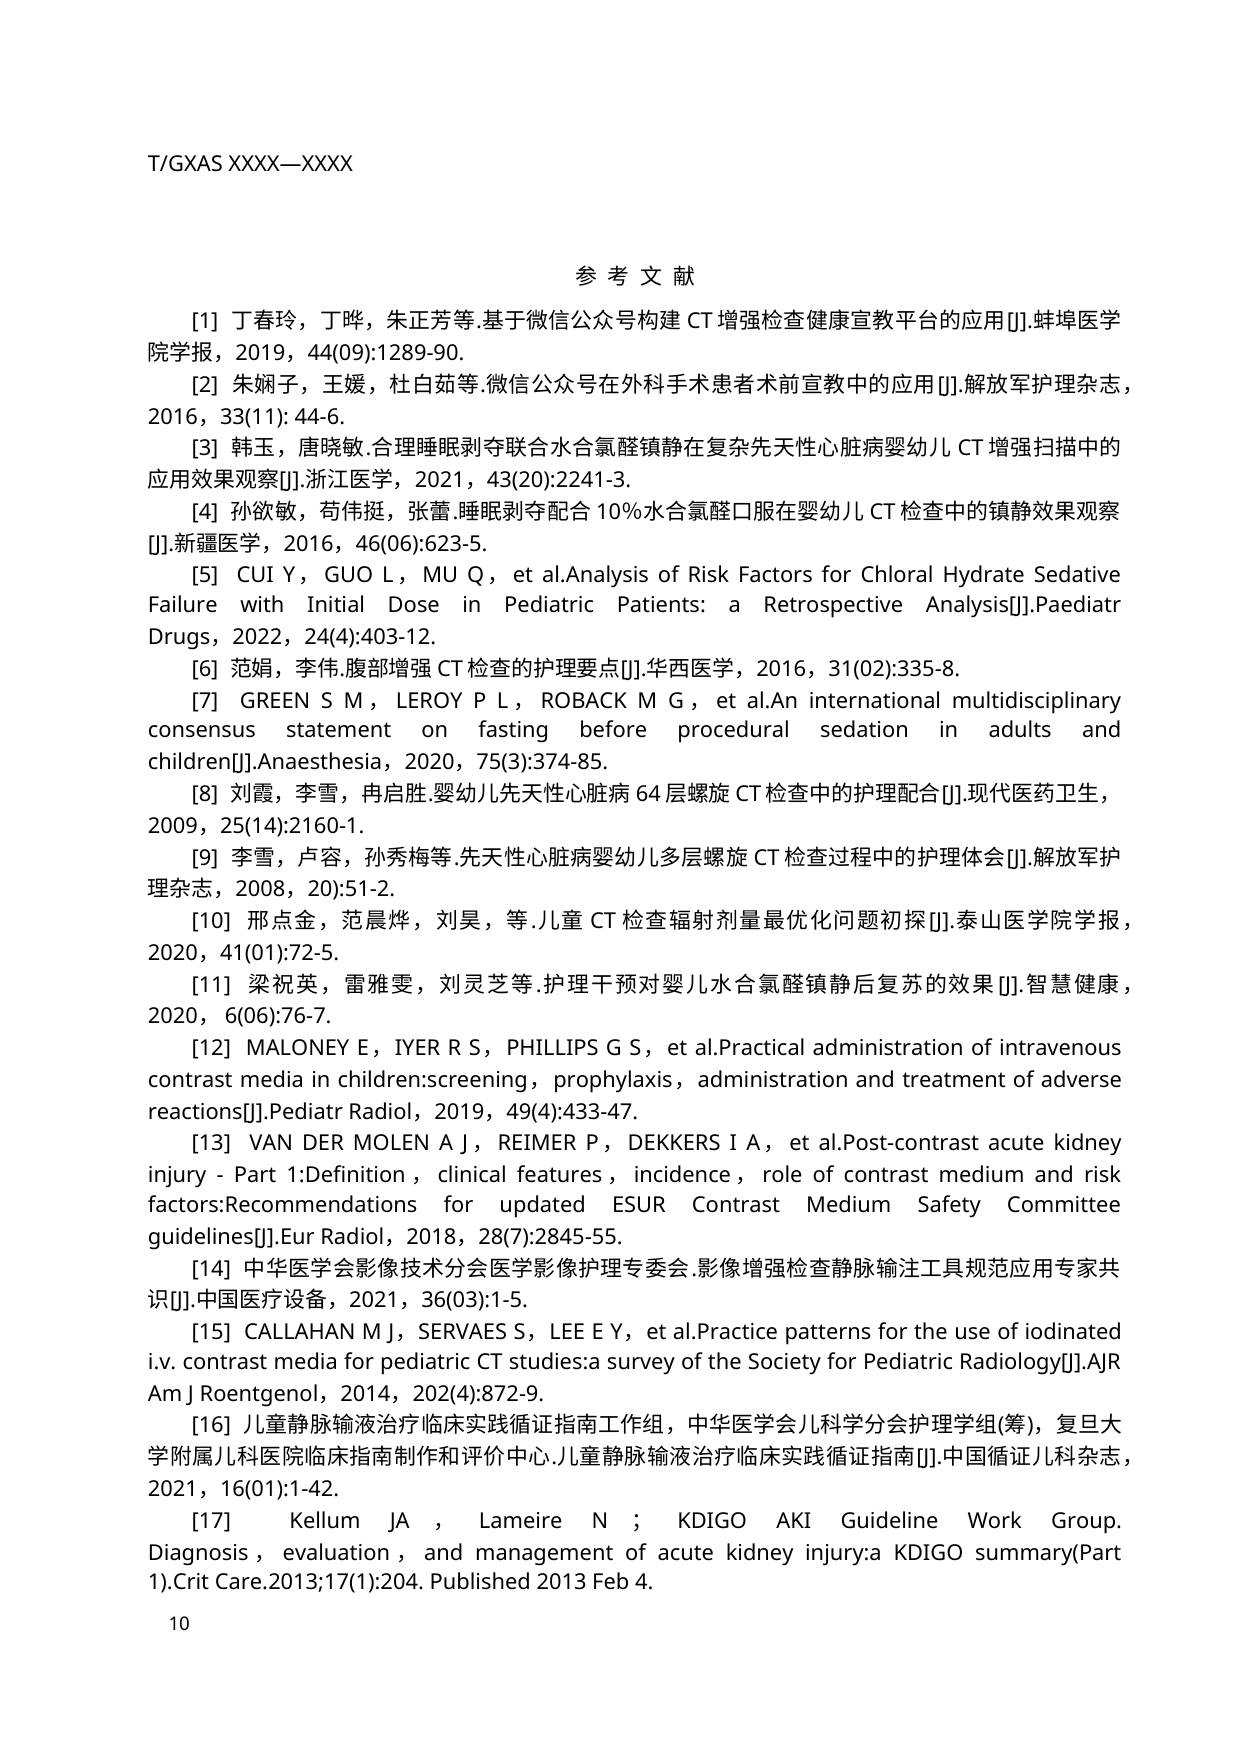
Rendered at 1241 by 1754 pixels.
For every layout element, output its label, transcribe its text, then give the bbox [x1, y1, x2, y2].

text [1] 丁春玲，丁晔，朱正芳等.基于微信公众号构建CT增强检查健康宣教平台的应用[J].蚌埠医学院学报，2019，44(09):1289-90. [148, 303, 1122, 367]
text 参考文献 [148, 259, 1122, 291]
text [11] 梁祝英，雷雅雯，刘灵芝等.护理干预对婴儿水合氯醛镇静后复苏的效果[J].智慧健康，2020， 6(06):76-7. [148, 967, 1122, 1030]
text [12] MALONEY E，IYER R S，PHILLIPS G S，et al.Practical administration of intravenous contrast media in children:screening，prophylaxis，administration and treatment of adverse reactions[J].Pediatr Radiol，2019，49(4):433-47. [148, 1030, 1122, 1125]
text [2] 朱娴子，王媛，杜白茹等.微信公众号在外科手术患者术前宣教中的应用[J].解放军护理杂志，2016，33(11): 44-6. [148, 367, 1122, 430]
text [13] VAN DER MOLEN A J，REIMER P，DEKKERS I A，et al.Post-contrast acute kidney injury - Part 1:Definition，clinical features，incidence，role of contrast medium and risk factors:Recommendations for updated ESUR Contrast Medium Safety Committee guidelines[J].Eur Radiol，2018，28(7):2845-55. [148, 1125, 1122, 1251]
text [5] CUI Y，GUO L，MU Q，et al.Analysis of Risk Factors for Chloral Hydrate Sedative Failure with Initial Dose in Pediatric Patients: a Retrospective Analysis[J].Paediatr Drugs，2022，24(4):403-12. [148, 557, 1122, 651]
text [4] 孙欲敏，苟伟挺，张蕾.睡眠剥夺配合10％水合氯醛口服在婴幼儿CT检查中的镇静效果观察[J].新疆医学，2016，46(06):623-5. [148, 494, 1122, 557]
text [16] 儿童静脉输液治疗临床实践循证指南工作组，中华医学会儿科学分会护理学组(筹)，复旦大学附属儿科医院临床指南制作和评价中心.儿童静脉输液治疗临床实践循证指南[J].中国循证儿科杂志，2021，16(01):1-42. [148, 1407, 1122, 1503]
text [6] 范娟，李伟.腹部增强CT检查的护理要点[J].华西医学，2016，31(02):335-8. [148, 651, 1122, 683]
text [3] 韩玉，唐晓敏.合理睡眠剥夺联合水合氯醛镇静在复杂先天性心脏病婴幼儿CT增强扫描中的应用效果观察[J].浙江医学，2021，43(20):2241-3. [148, 430, 1122, 494]
text [8] 刘霞，李雪，冉启胜.婴幼儿先天性心脏病64层螺旋CT检查中的护理配合[J].现代医药卫生， 2009，25(14):2160-1. [148, 776, 1122, 839]
text [14] 中华医学会影像技术分会医学影像护理专委会.影像增强检查静脉输注工具规范应用专家共识[J].中国医疗设备，2021，36(03):1-5. [148, 1251, 1122, 1314]
text [15] CALLAHAN M J，SERVAES S，LEE E Y，et al.Practice patterns for the use of iodinated i.v. contrast media for pediatric CT studies:a survey of the Society for Pediatric Radiology[J].AJR Am J Roentgenol，2014，202(4):872-9. [148, 1314, 1122, 1407]
text [7] GREEN S M，LEROY P L，ROBACK M G，et al.An international multidisciplinary consensus statement on fasting before procedural sedation in adults and children[J].Anaesthesia，2020，75(3):374-85. [148, 683, 1122, 776]
text [10] 邢点金，范晨烨，刘昊，等.儿童CT检查辐射剂量最优化问题初探[J].泰山医学院学报，2020，41(01):72-5. [148, 903, 1122, 967]
text [17] Kellum JA，Lameire N；KDIGO AKI Guideline Work Group. Diagnosis，evaluation，and management of acute kidney injury:a KDIGO summary(Part 1).Crit Care.2013;17(1):204. Published 2013 Feb 4. [148, 1503, 1122, 1596]
text [9] 李雪，卢容，孙秀梅等.先天性心脏病婴幼儿多层螺旋CT检查过程中的护理体会[J].解放军护理杂志，2008，20):51-2. [148, 839, 1122, 903]
